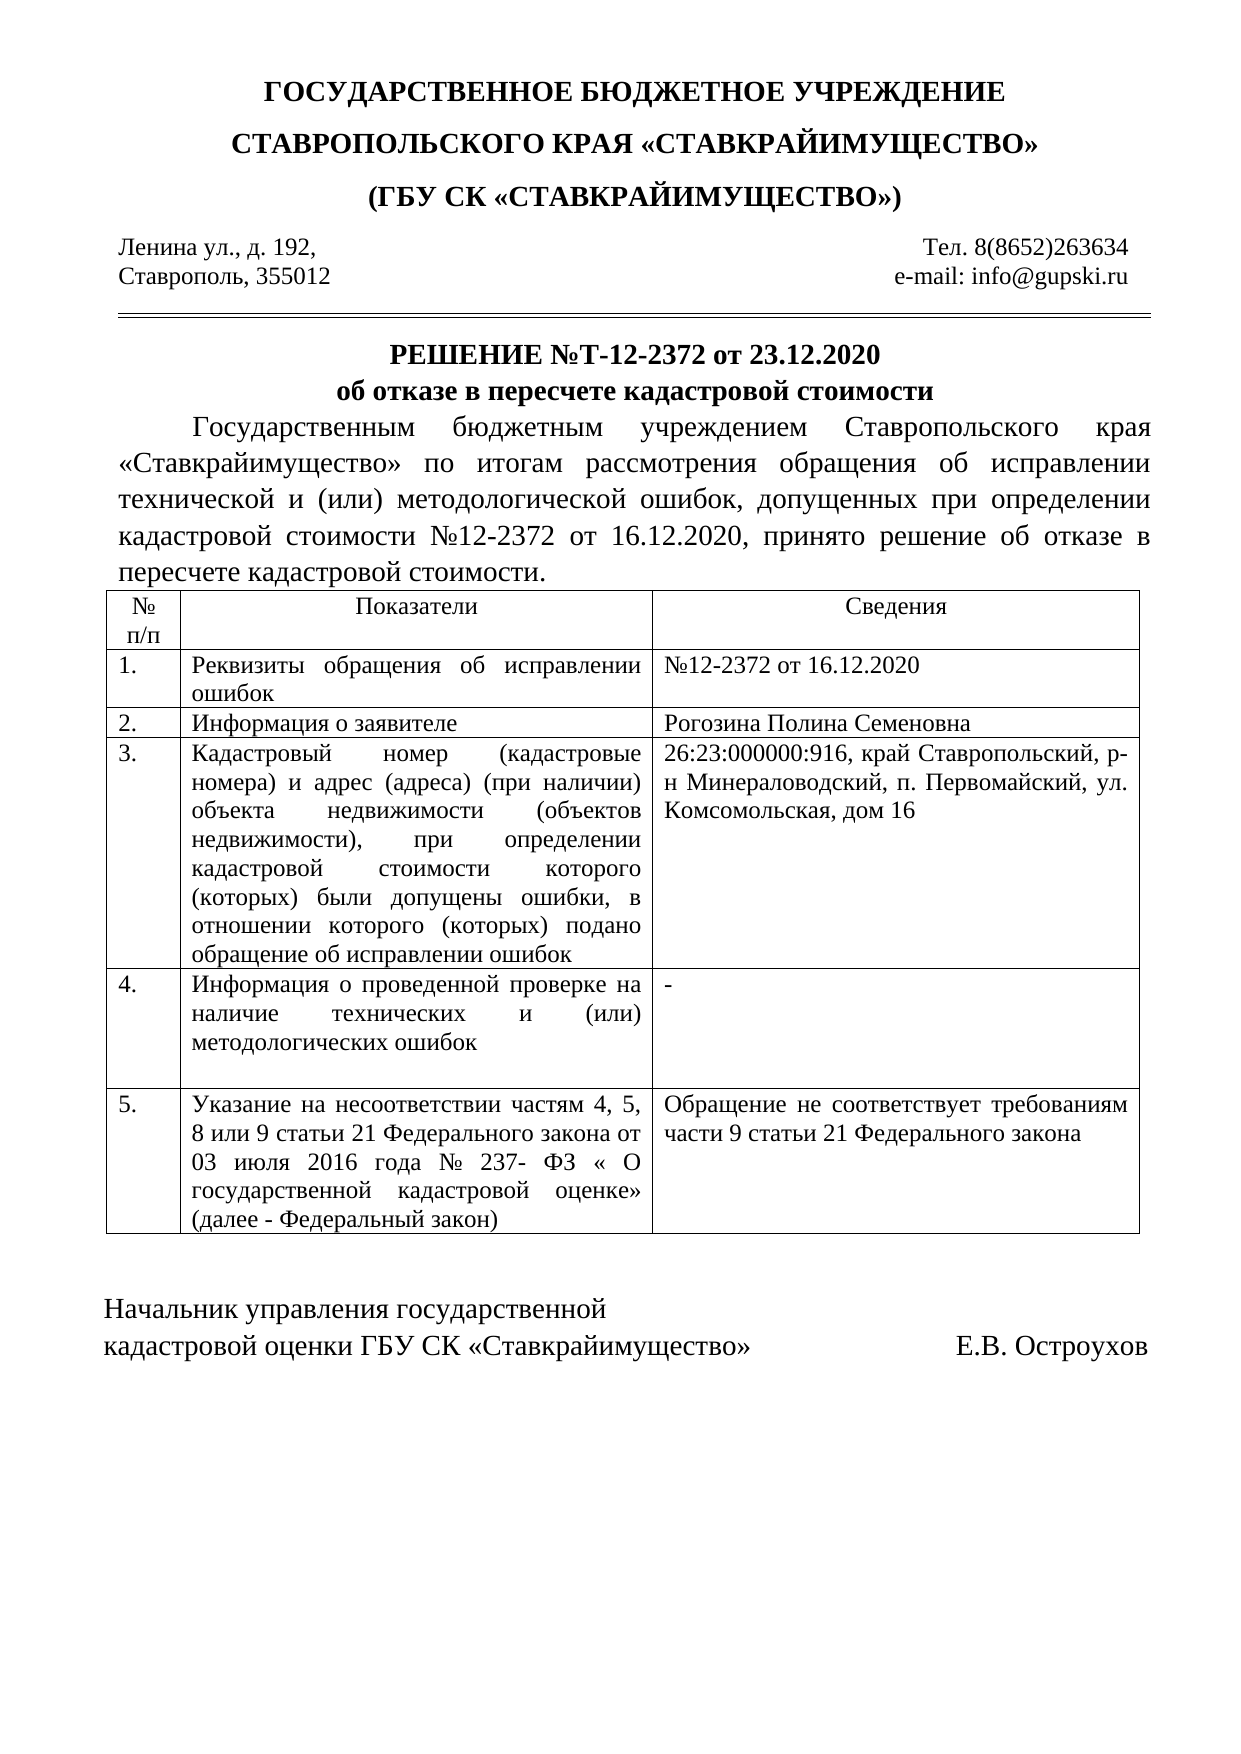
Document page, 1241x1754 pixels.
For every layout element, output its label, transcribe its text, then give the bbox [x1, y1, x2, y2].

table_cell Обращение не соответствует требованиям части 9 статьи 21 Федерального закона [653, 1089, 1139, 1233]
text об отказе в пересчете кадастровой стоимости [118, 373, 1152, 407]
text кадастровой оценки ГБУ СК «Ставкрайимущество» Е.В. Остроухов [103, 1328, 1152, 1361]
table_header Показатели [181, 591, 652, 649]
table_cell Информация о заявителе [181, 708, 652, 737]
table_cell 2. [107, 708, 180, 737]
text СТАВРОПОЛЬСКОГО КРАЯ «СТАВКРАЙИМУЩЕСТВО» [118, 127, 1152, 160]
table_cell - [653, 969, 1139, 1088]
table_cell 4. [107, 969, 180, 1088]
text Начальник управления государственной [103, 1291, 1152, 1325]
table_header Тел. 8(8652)263634 e-mail: info@gupski.ru [623, 232, 1139, 290]
text Государственным бюджетным учреждением Ставропольского края «Ставкрайимущество» по итогам рассмотрения обращения об исправлении технической и (или) методологической ошибок, допущенных при определении кадастровой стоимости №12-2372 от 16.12.2020, принято решение об отказе в пересчете кадастровой стоимости. [118, 409, 1152, 587]
table_cell №12-2372 от 16.12.2020 [653, 650, 1139, 707]
text ГОСУДАРСТВЕННОЕ БЮДЖЕТНОЕ УЧРЕЖДЕНИЕ [118, 74, 1152, 107]
table_header Сведения [653, 591, 1139, 649]
table_cell 26:23:000000:916, край Ставропольский, р-н Минераловодский, п. Первомайский, ул. Комсомольская, дом 16 [653, 738, 1139, 968]
table_cell Указание на несоответствии частям 4, 5, 8 или 9 статьи 21 Федерального закона от 03 июля 2016 года № 237- ФЗ « О государственной кадастровой оценке» (далее - Федеральный закон) [181, 1089, 652, 1233]
text РЕШЕНИЕ №Т-12-2372 от 23.12.2020 [118, 337, 1152, 371]
text (ГБУ СК «СТАВКРАЙИМУЩЕСТВО») [118, 179, 1152, 213]
table_cell Реквизиты обращения об исправлении ошибок [181, 650, 652, 707]
table_cell Информация о проведенной проверке на наличие технических и (или) методологических ошибок [181, 969, 652, 1088]
table_header Ленина ул., д. 192, Ставрополь, 355012 [107, 232, 623, 290]
table_header № п/п [107, 591, 180, 649]
table_cell 5. [107, 1089, 180, 1233]
table_cell 3. [107, 738, 180, 968]
table_cell Кадастровый номер (кадастровые номера) и адрес (адреса) (при наличии) объекта недвижимости (объектов недвижимости), при определении кадастровой стоимости которого (которых) были допущены ошибки, в отношении которого (которых) подано обращение об исправлении ошибок [181, 738, 652, 968]
table_cell Рогозина Полина Семеновна [653, 708, 1139, 737]
table_cell 1. [107, 650, 180, 707]
